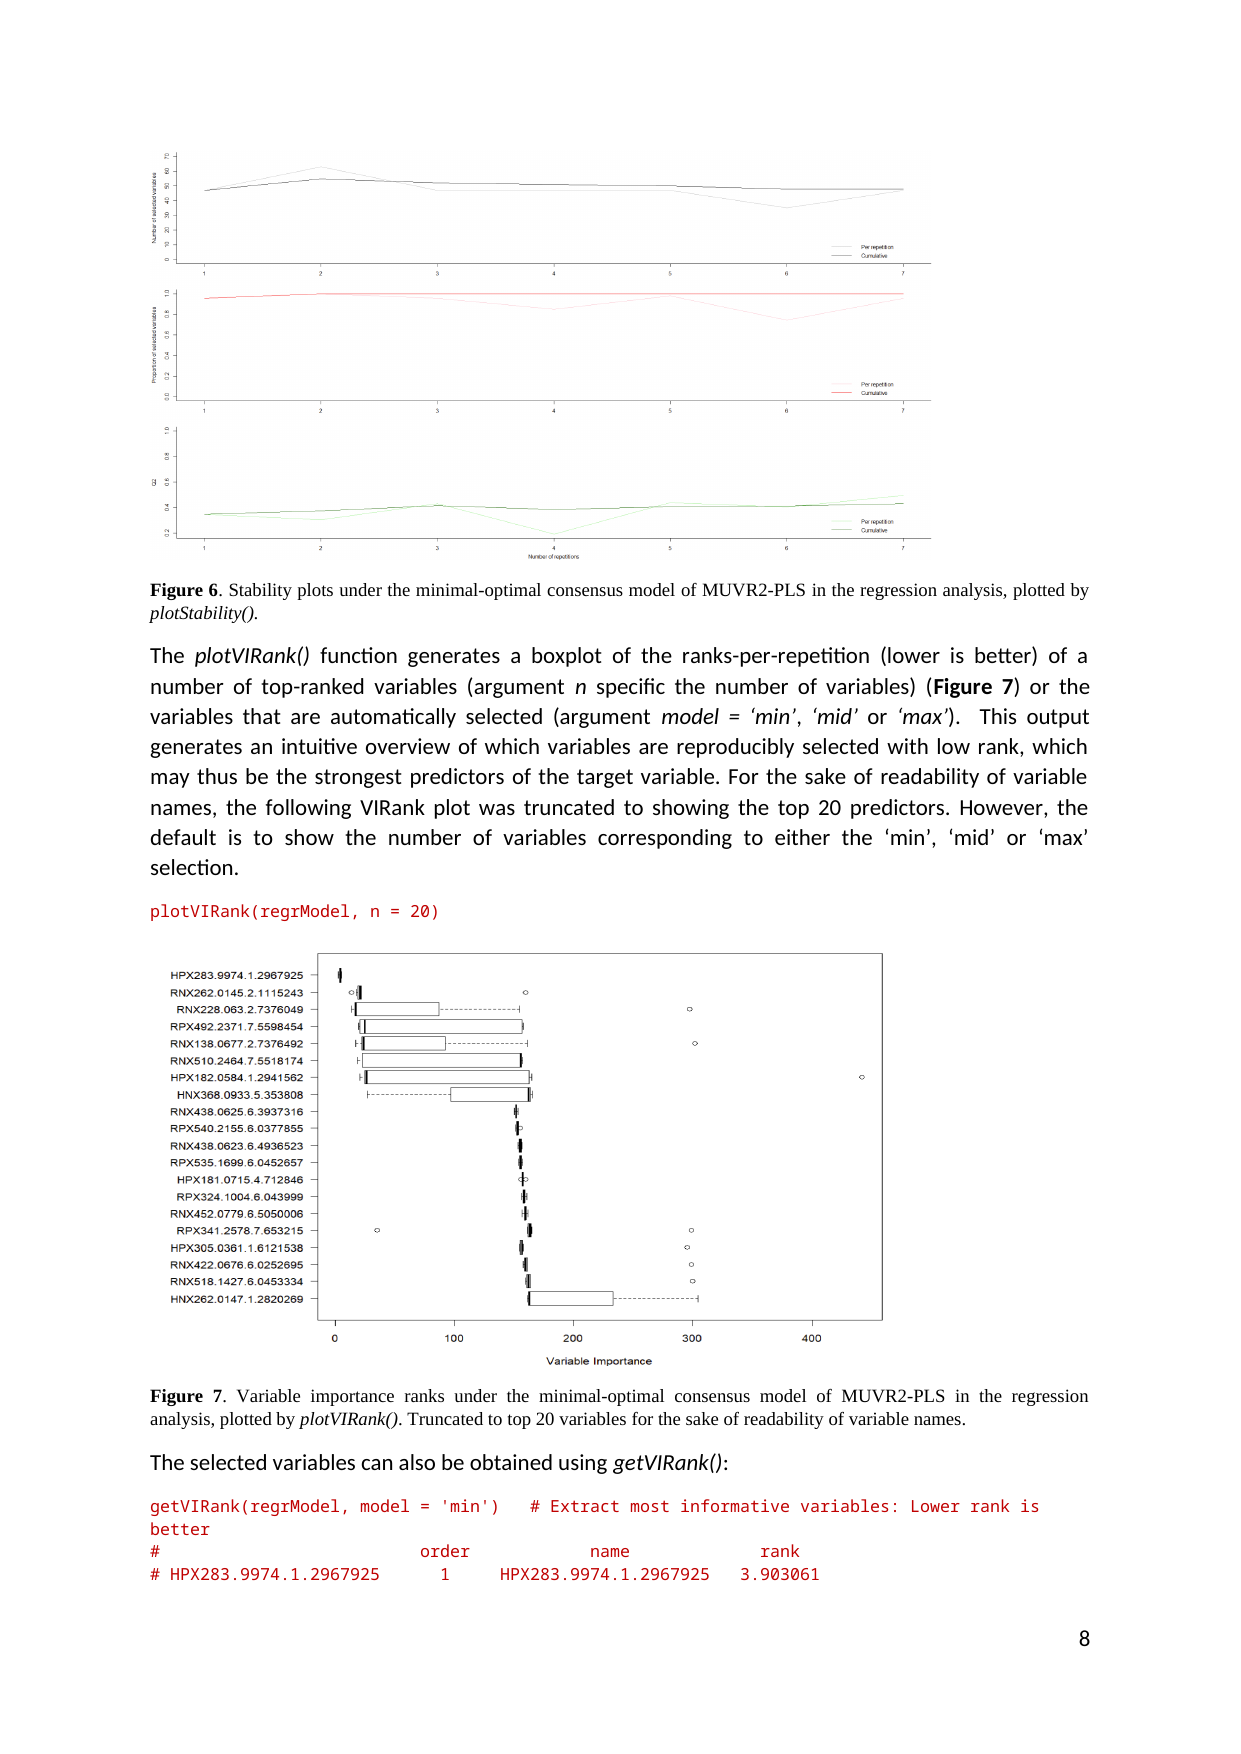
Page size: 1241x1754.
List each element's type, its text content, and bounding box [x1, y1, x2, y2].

text The plotVIRank() function generates a boxplot of the ranks-per-repetition (lower is better) of a number of top-ranked variables (argument n specific the number of variables) (Figure 7) or the variables that are automatically selected (argument model = ‘min’, ‘mid’ or ‘max’). This output generates an intuitive overview of which variables are reproducibly selected with low rank, which may thus be the strongest predictors of the target variable. For the sake of readability of variable names, the following VIRank plot was truncated to showing the top 20 predictors. However, the default is to show the number of variables corresponding to either the ‘min’, ‘mid’ or ‘max’ selection. [150, 642, 1090, 881]
picture [150, 941, 894, 1366]
text Figure 6. Stability plots under the minimal-optimal consensus model of MUVR2-PLS in the regression analysis, plotted by plotStability(). [150, 578, 1090, 623]
text # HPX283.9974.1.2967925 1 HPX283.9974.1.2967925 3.903061 [150, 1563, 1090, 1586]
text The selected variables can also be obtained using getVIRank(): [150, 1448, 1090, 1476]
text Figure 7. Variable importance ranks under the minimal-optimal consensus model of MUVR2-PLS in the regression analysis, plotted by plotVIRank(). Truncated to top 20 variables for the sake of readability of variable names. [150, 1385, 1090, 1429]
picture [150, 150, 932, 560]
text getVIRank(regrModel, model = 'min') # Extract most informative variables: Lower rank is better # order name rank [150, 1495, 1090, 1563]
text plotVIRank(regrModel, n = 20) [150, 900, 1090, 923]
